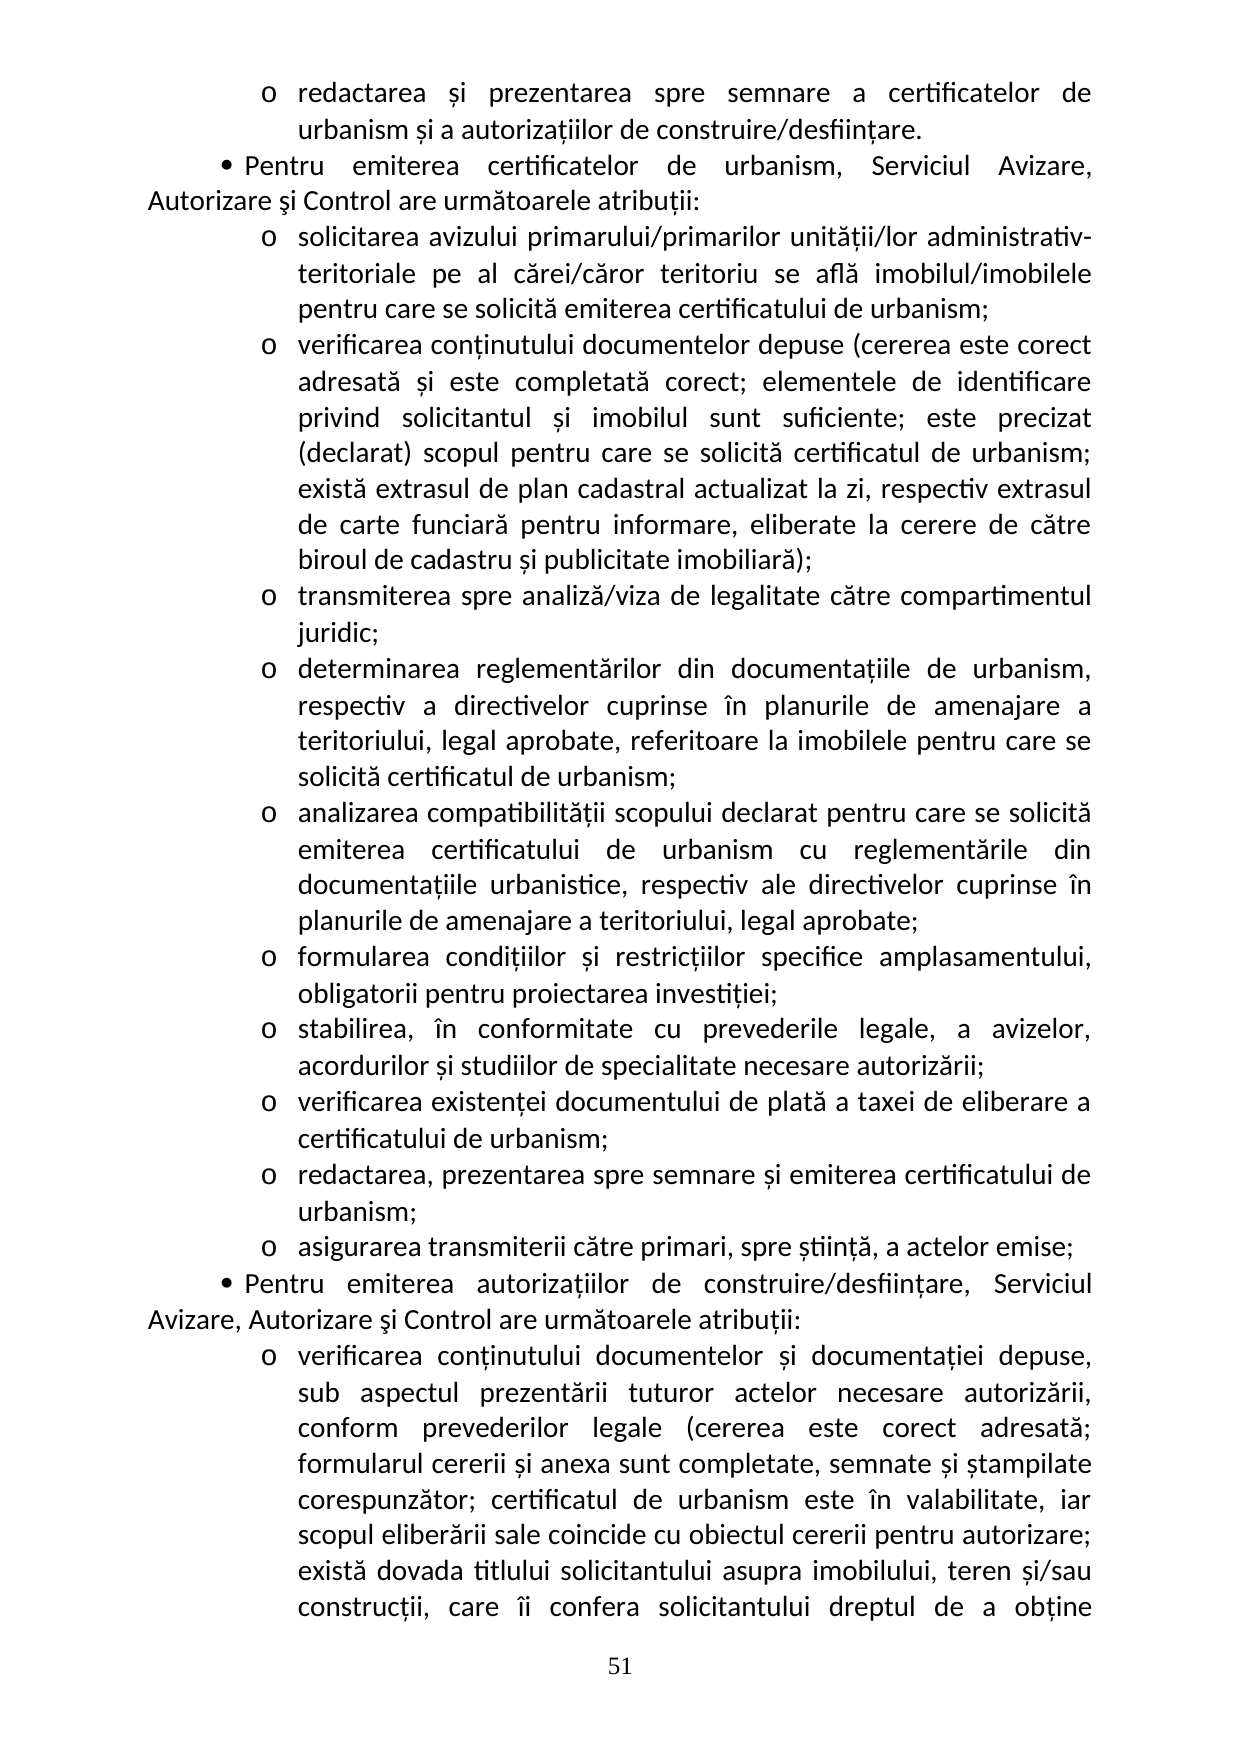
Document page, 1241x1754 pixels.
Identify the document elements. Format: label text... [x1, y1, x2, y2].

list stabilirea, în conformitate cu prevederile legale, a avizelor, acordurilor şi studiilor de specialitate necesare autorizării; [260, 1010, 1092, 1083]
list redactarea, prezentarea spre semnare şi emiterea certificatului de urbanism; [260, 1156, 1092, 1228]
list formularea condiţiilor şi restricţiilor specifice amplasamentului, obligatorii pentru proiectarea investiţiei; [260, 938, 1092, 1010]
list Pentru emiterea autorizațiilor de construire/desființare, Serviciul Avizare, Autorizare şi Control are următoarele atribuții: [148, 1266, 1092, 1337]
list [260, 1337, 1092, 1623]
list verificarea conţinutului documentelor depuse (cererea este corect adresată și este completată corect; elementele de identificare privind solicitantul şi imobilul sunt suficiente; este precizat (declarat) scopul pentru care se solicită certificatul de urbanism; există extrasul de plan cadastral actualizat la zi, respectiv extrasul de carte funciară pentru informare, eliberate la cerere de către biroul de cadastru şi publicitate imobiliară); [260, 326, 1092, 577]
list analizarea compatibilităţii scopului declarat pentru care se solicită emiterea certificatului de urbanism cu reglementările din documentaţiile urbanistice, respectiv ale directivelor cuprinse în planurile de amenajare a teritoriului, legal aprobate; [260, 794, 1092, 938]
list determinarea reglementărilor din documentaţiile de urbanism, respectiv a directivelor cuprinse în planurile de amenajare a teritoriului, legal aprobate, referitoare la imobilele pentru care se solicită certificatul de urbanism; [260, 650, 1092, 794]
list redactarea şi prezentarea spre semnare a certificatelor de urbanism şi a autorizaţiilor de construire/desfiinţare. [260, 74, 1092, 147]
list transmiterea spre analiză/viza de legalitate către compartimentul juridic; [260, 577, 1092, 650]
list solicitarea avizului primarului/primarilor unităţii/lor administrativ-teritoriale pe al cărei/căror teritoriu se află imobilul/imobilele pentru care se solicită emiterea certificatului de urbanism; [260, 218, 1092, 326]
list asigurarea transmiterii către primari, spre ştiinţă, a actelor emise; [260, 1228, 1092, 1266]
list Pentru emiterea certificatelor de urbanism, Serviciul Avizare, Autorizare şi Control are următoarele atribuții: [148, 147, 1092, 218]
list verificarea existenţei documentului de plată a taxei de eliberare a certificatului de urbanism; [260, 1083, 1092, 1156]
